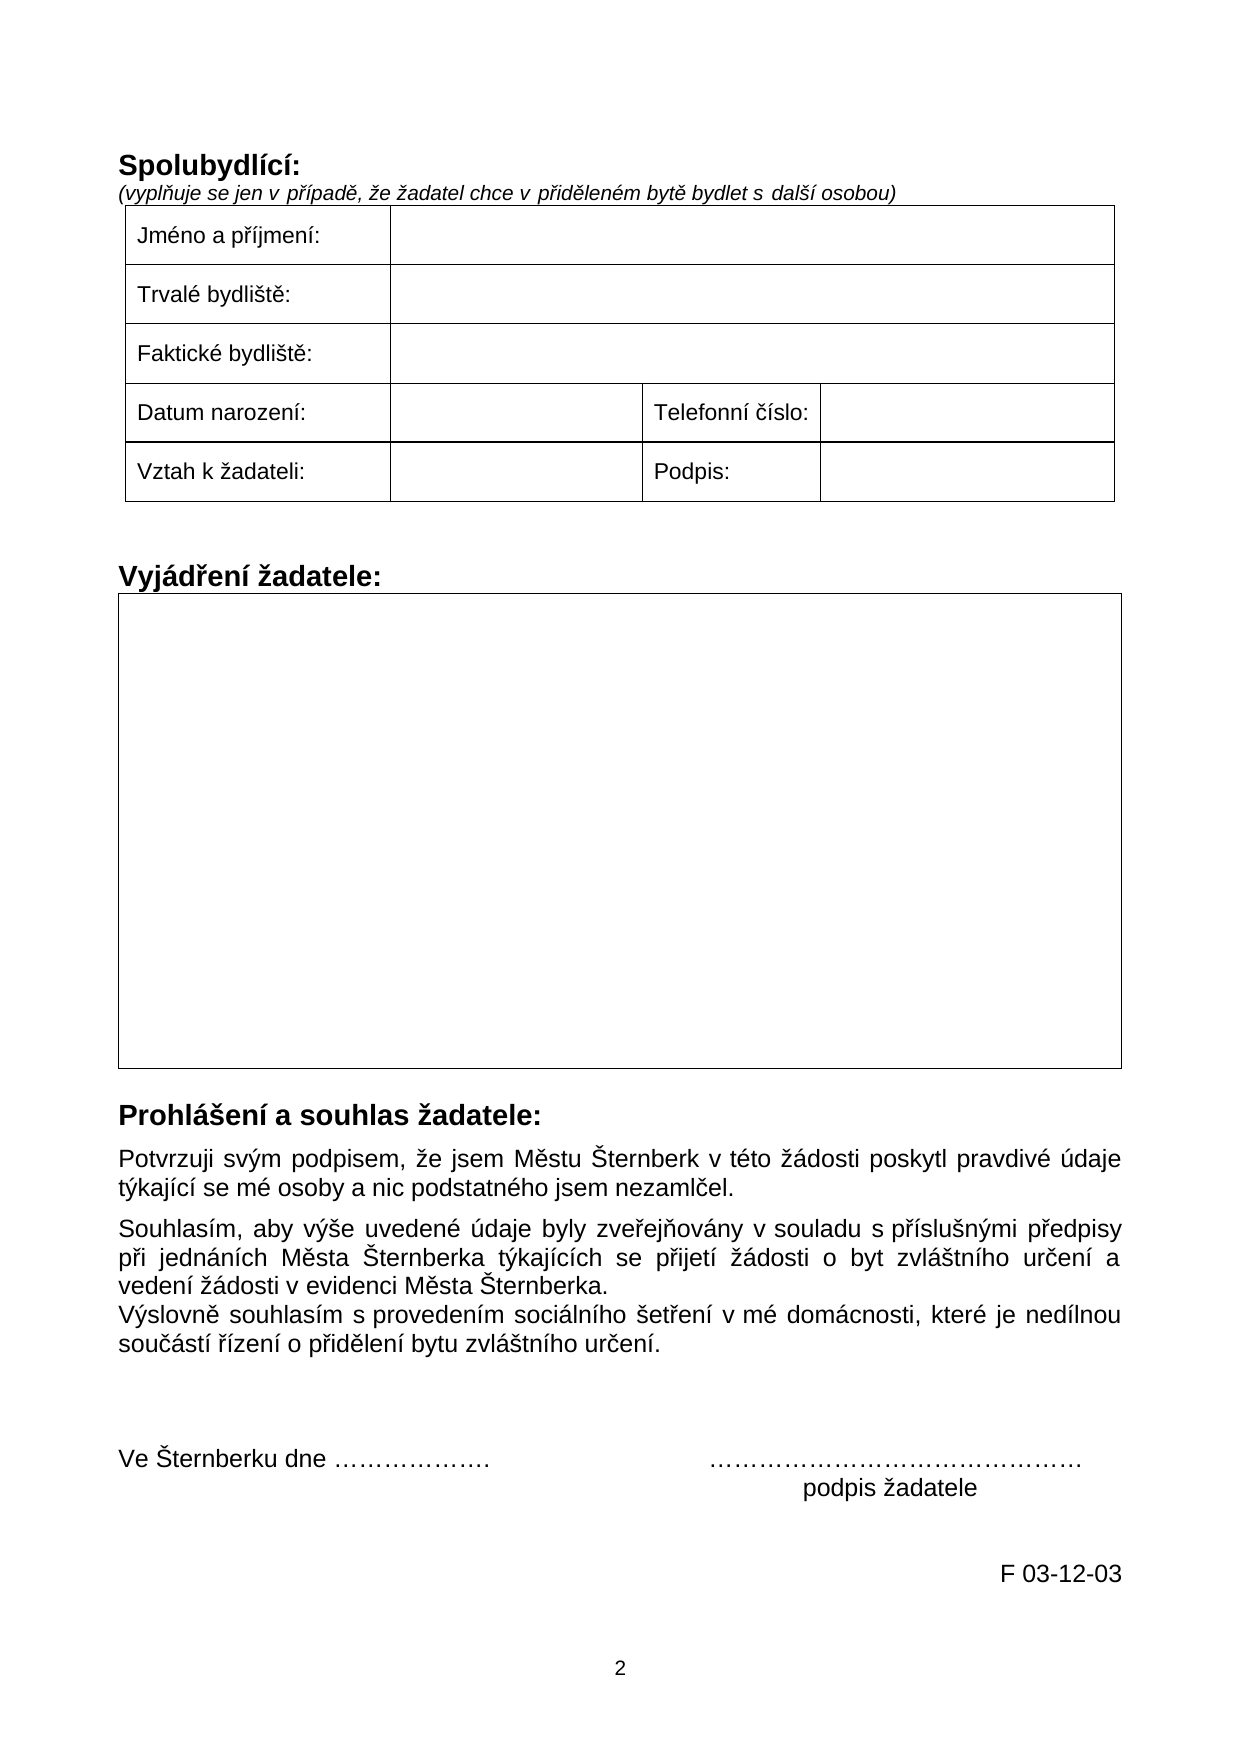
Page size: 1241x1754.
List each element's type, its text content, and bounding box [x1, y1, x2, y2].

text F 03-12-03 [118, 1559, 1122, 1588]
text Výslovně souhlasím s provedením sociálního šetření v mé domácnosti, které je nedílnou součástí řízení o přidělení bytu zvláštního určení. [118, 1300, 1122, 1358]
table_cell [821, 443, 1114, 501]
text Prohlášení a souhlas žadatele: [118, 1098, 1122, 1131]
table_cell Faktické bydliště: [126, 324, 390, 382]
table_header Jméno a příjmení: [126, 206, 390, 264]
text podpis žadatele [118, 1473, 1122, 1501]
text (vyplňuje se jen v případě, že žadatel chce v přiděleném bytě bydlet s další osobou) [118, 181, 1122, 205]
text Vyjádření žadatele: [118, 559, 1122, 593]
table_cell [391, 384, 642, 441]
table_cell Trvalé bydliště: [126, 265, 390, 323]
table_cell [391, 443, 642, 501]
text Spolubydlící: [118, 148, 1122, 181]
table_cell [391, 265, 1114, 323]
table_header [119, 594, 1121, 1068]
table_cell [391, 324, 1114, 382]
text Souhlasím, aby výše uvedené údaje byly zveřejňovány v souladu s příslušnými předpisy při jednáních Města Šternberka týkajících se přijetí žádosti o byt zvláštního určení a vedení žádosti v evidenci Města Šternberka. [118, 1214, 1122, 1300]
text Ve Šternberku dne ………………. ……………………………………… [118, 1444, 1122, 1473]
table_cell [821, 384, 1114, 441]
text Potvrzuji svým podpisem, že jsem Městu Šternberk v této žádosti poskytl pravdivé údaje týkající se mé osoby a nic podstatného jsem nezamlčel. [118, 1144, 1122, 1201]
table_cell Datum narození: [126, 384, 390, 441]
table_header [391, 206, 1114, 264]
table_cell Telefonní číslo: [643, 384, 820, 441]
table_cell Podpis: [643, 443, 820, 501]
table_cell Vztah k žadateli: [126, 443, 390, 501]
